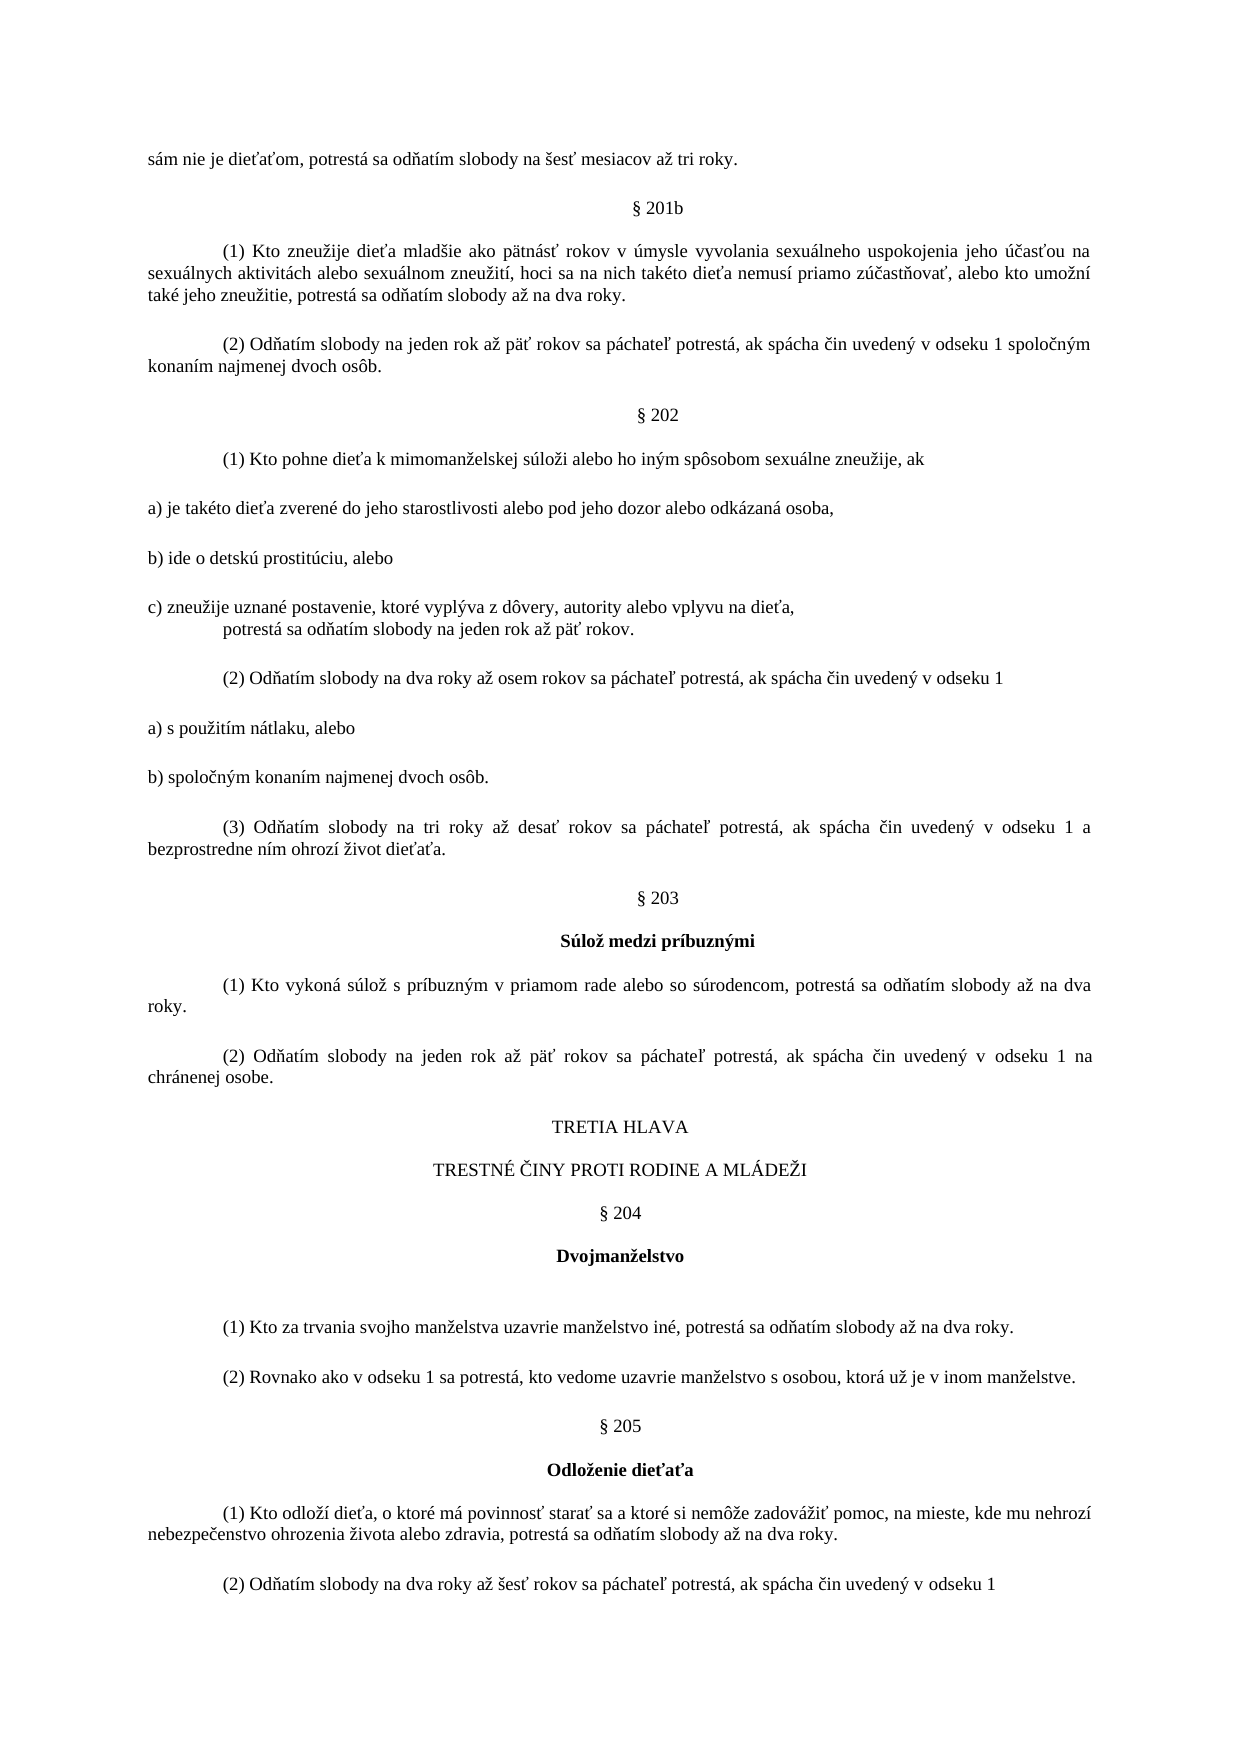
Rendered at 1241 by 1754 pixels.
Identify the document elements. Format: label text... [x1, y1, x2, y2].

text (1) Kto pohne dieťa k mimomanželskej súloži alebo ho iným spôsobom sexuálne zneužije, ak [148, 447, 1092, 469]
text c) zneužije uznané postavenie, ktoré vyplýva z dôvery, autority alebo vplyvu na dieťa, [148, 596, 1092, 618]
text Odloženie dieťaťa [148, 1458, 1092, 1480]
text § 201b [148, 197, 1092, 219]
text (2) Odňatím slobody na jeden rok až päť rokov sa páchateľ potrestá, ak spácha čin uvedený v odseku 1 spoločným konaním najmenej dvoch osôb. [148, 333, 1092, 376]
text a) s použitím nátlaku, alebo [148, 717, 1092, 738]
text TRETIA HLAVA [148, 1116, 1092, 1137]
text a) je takéto dieťa zverené do jeho starostlivosti alebo pod jeho dozor alebo odkázaná osoba, [148, 497, 1092, 518]
text (1) Kto vykoná súlož s príbuzným v priamom rade alebo so súrodencom, potrestá sa odňatím slobody až na dva roky. [148, 973, 1092, 1017]
text (2) Rovnako ako v odseku 1 sa potrestá, kto vedome uzavrie manželstvo s osobou, ktorá už je v inom manželstve. [148, 1366, 1092, 1387]
text (1) Kto zneužije dieťa mladšie ako pätnásť rokov v úmysle vyvolania sexuálneho uspokojenia jeho účasťou na sexuálnych aktivitách alebo sexuálnom zneužití, hoci sa na nich takéto dieťa nemusí priamo zúčastňovať, alebo kto umožní také jeho zneužitie, potrestá sa odňatím slobody až na dva roky. [148, 240, 1092, 305]
text b) ide o detskú prostitúciu, alebo [148, 547, 1092, 568]
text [148, 148, 1092, 169]
text (2) Odňatím slobody na dva roky až šesť rokov sa páchateľ potrestá, ak spácha čin uvedený v odseku 1 [148, 1573, 1092, 1594]
text b) spoločným konaním najmenej dvoch osôb. [148, 766, 1092, 788]
text Súlož medzi príbuznými [148, 930, 1092, 952]
text (1) Kto odloží dieťa, o ktoré má povinnosť starať sa a ktoré si nemôže zadovážiť pomoc, na mieste, kde mu nehrozí nebezpečenstvo ohrozenia života alebo zdravia, potrestá sa odňatím slobody až na dva roky. [148, 1502, 1092, 1545]
text § 205 [148, 1415, 1092, 1437]
text potrestá sa odňatím slobody na jeden rok až päť rokov. [148, 618, 1092, 639]
text (3) Odňatím slobody na tri roky až desať rokov sa páchateľ potrestá, ak spácha čin uvedený v odseku 1 a bezprostredne ním ohrozí život dieťaťa. [148, 816, 1092, 859]
text § 203 [148, 887, 1092, 909]
text Dvojmanželstvo [148, 1245, 1092, 1267]
text § 202 [148, 404, 1092, 426]
text (2) Odňatím slobody na jeden rok až päť rokov sa páchateľ potrestá, ak spácha čin uvedený v odseku 1 na chránenej osobe. [148, 1044, 1092, 1088]
text (1) Kto za trvania svojho manželstva uzavrie manželstvo iné, potrestá sa odňatím slobody až na dva roky. [148, 1316, 1092, 1338]
text § 204 [148, 1202, 1092, 1223]
text (2) Odňatím slobody na dva roky až osem rokov sa páchateľ potrestá, ak spácha čin uvedený v odseku 1 [148, 667, 1092, 689]
text TRESTNÉ ČINY PROTI RODINE A MLÁDEŽI [148, 1159, 1092, 1180]
